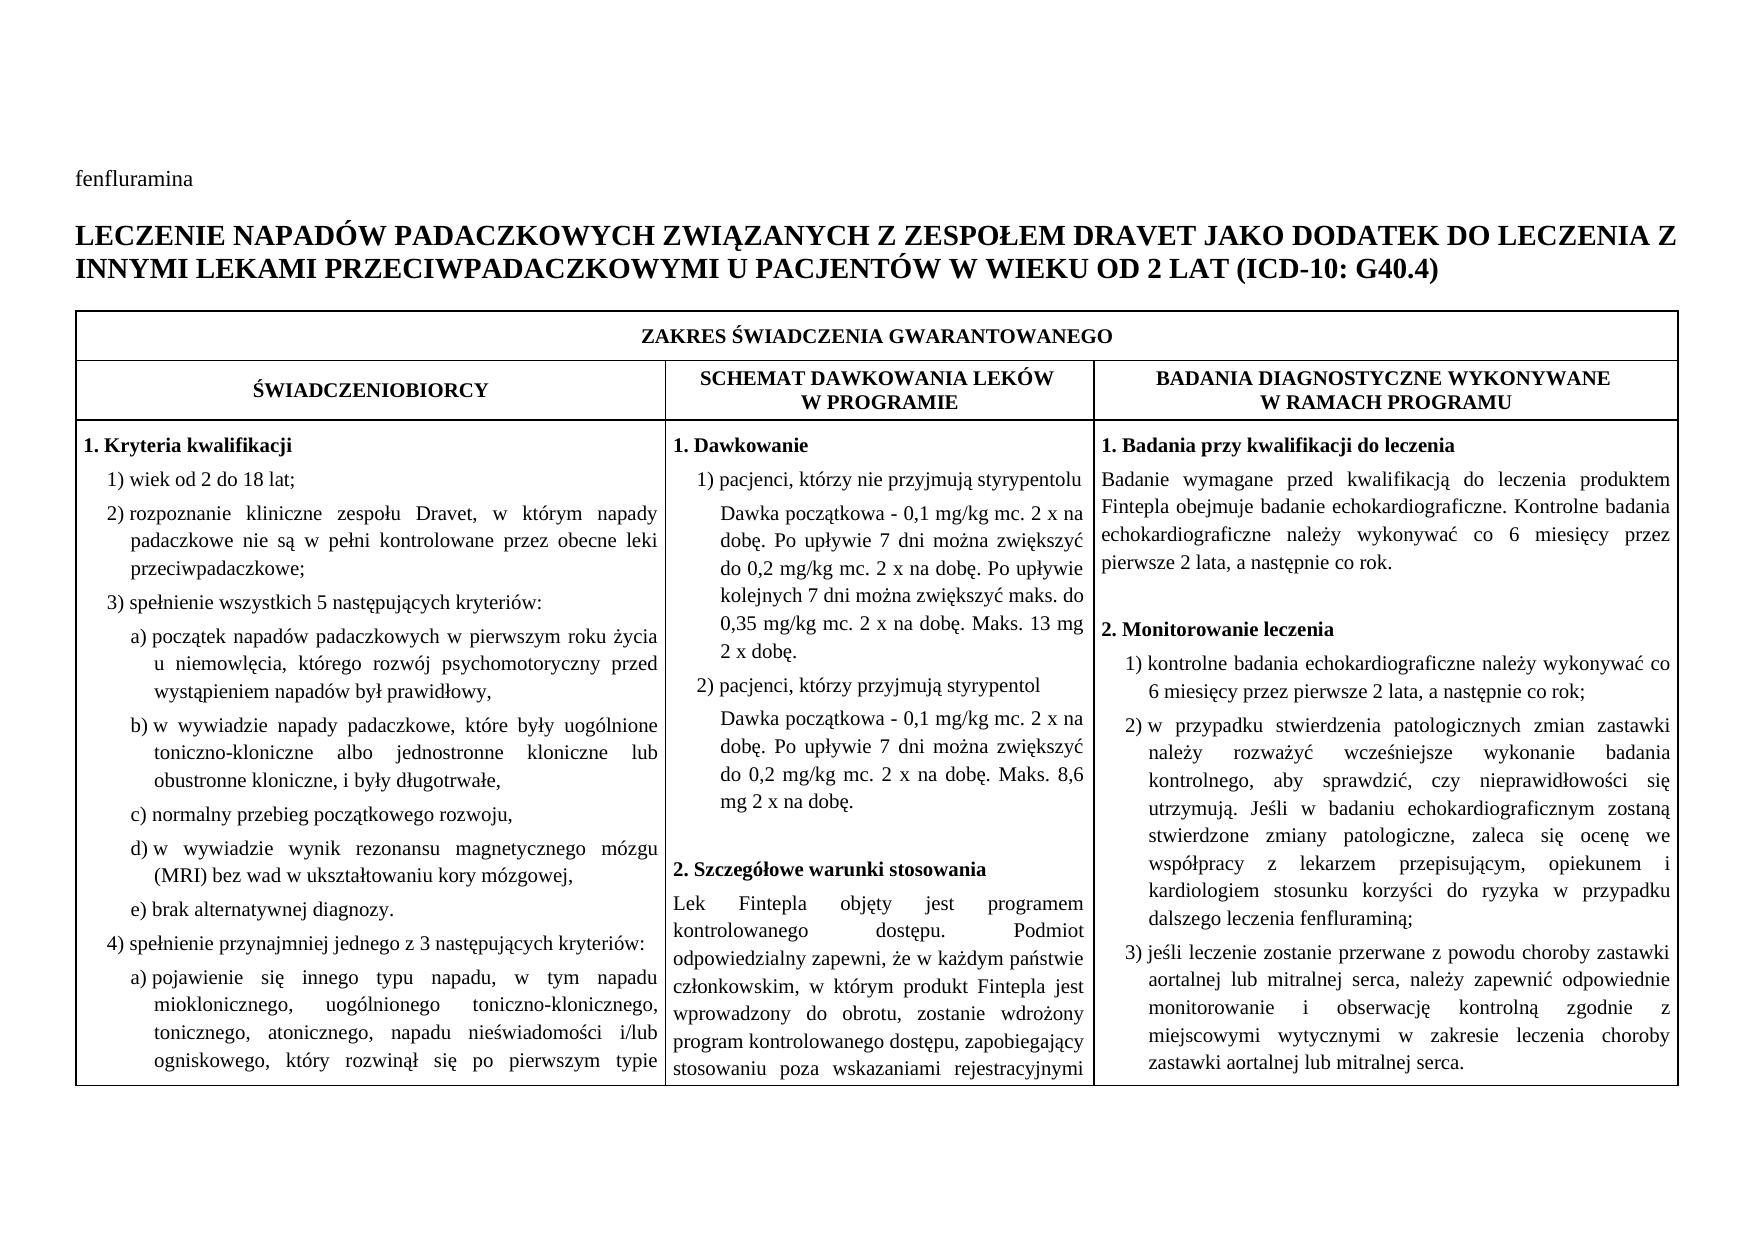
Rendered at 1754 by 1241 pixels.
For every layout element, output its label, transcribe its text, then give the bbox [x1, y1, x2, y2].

text fenfluramina [75, 165, 1679, 192]
table_cell BADANIA DIAGNOSTYCZNE WYKONYWANE W RAMACH PROGRAMU [1095, 361, 1677, 419]
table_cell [666, 421, 1093, 1085]
table_cell SCHEMAT DAWKOWANIA LEKÓW W PROGRAMIE [666, 361, 1093, 419]
table_header ZAKRES ŚWIADCZENIA GWARANTOWANEGO [77, 312, 1677, 360]
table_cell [1095, 421, 1677, 1085]
text LECZENIE NAPADÓW PADACZKOWYCH ZWIĄZANYCH Z ZESPOŁEM DRAVET JAKO DODATEK DO LECZENIA Z INNYMI LEKAMI PRZECIWPADACZKOWYMI U PACJENTÓW W WIEKU OD 2 LAT (ICD-10: G40.4) [75, 218, 1679, 285]
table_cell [77, 421, 665, 1085]
table_cell ŚWIADCZENIOBIORCY [77, 361, 665, 419]
